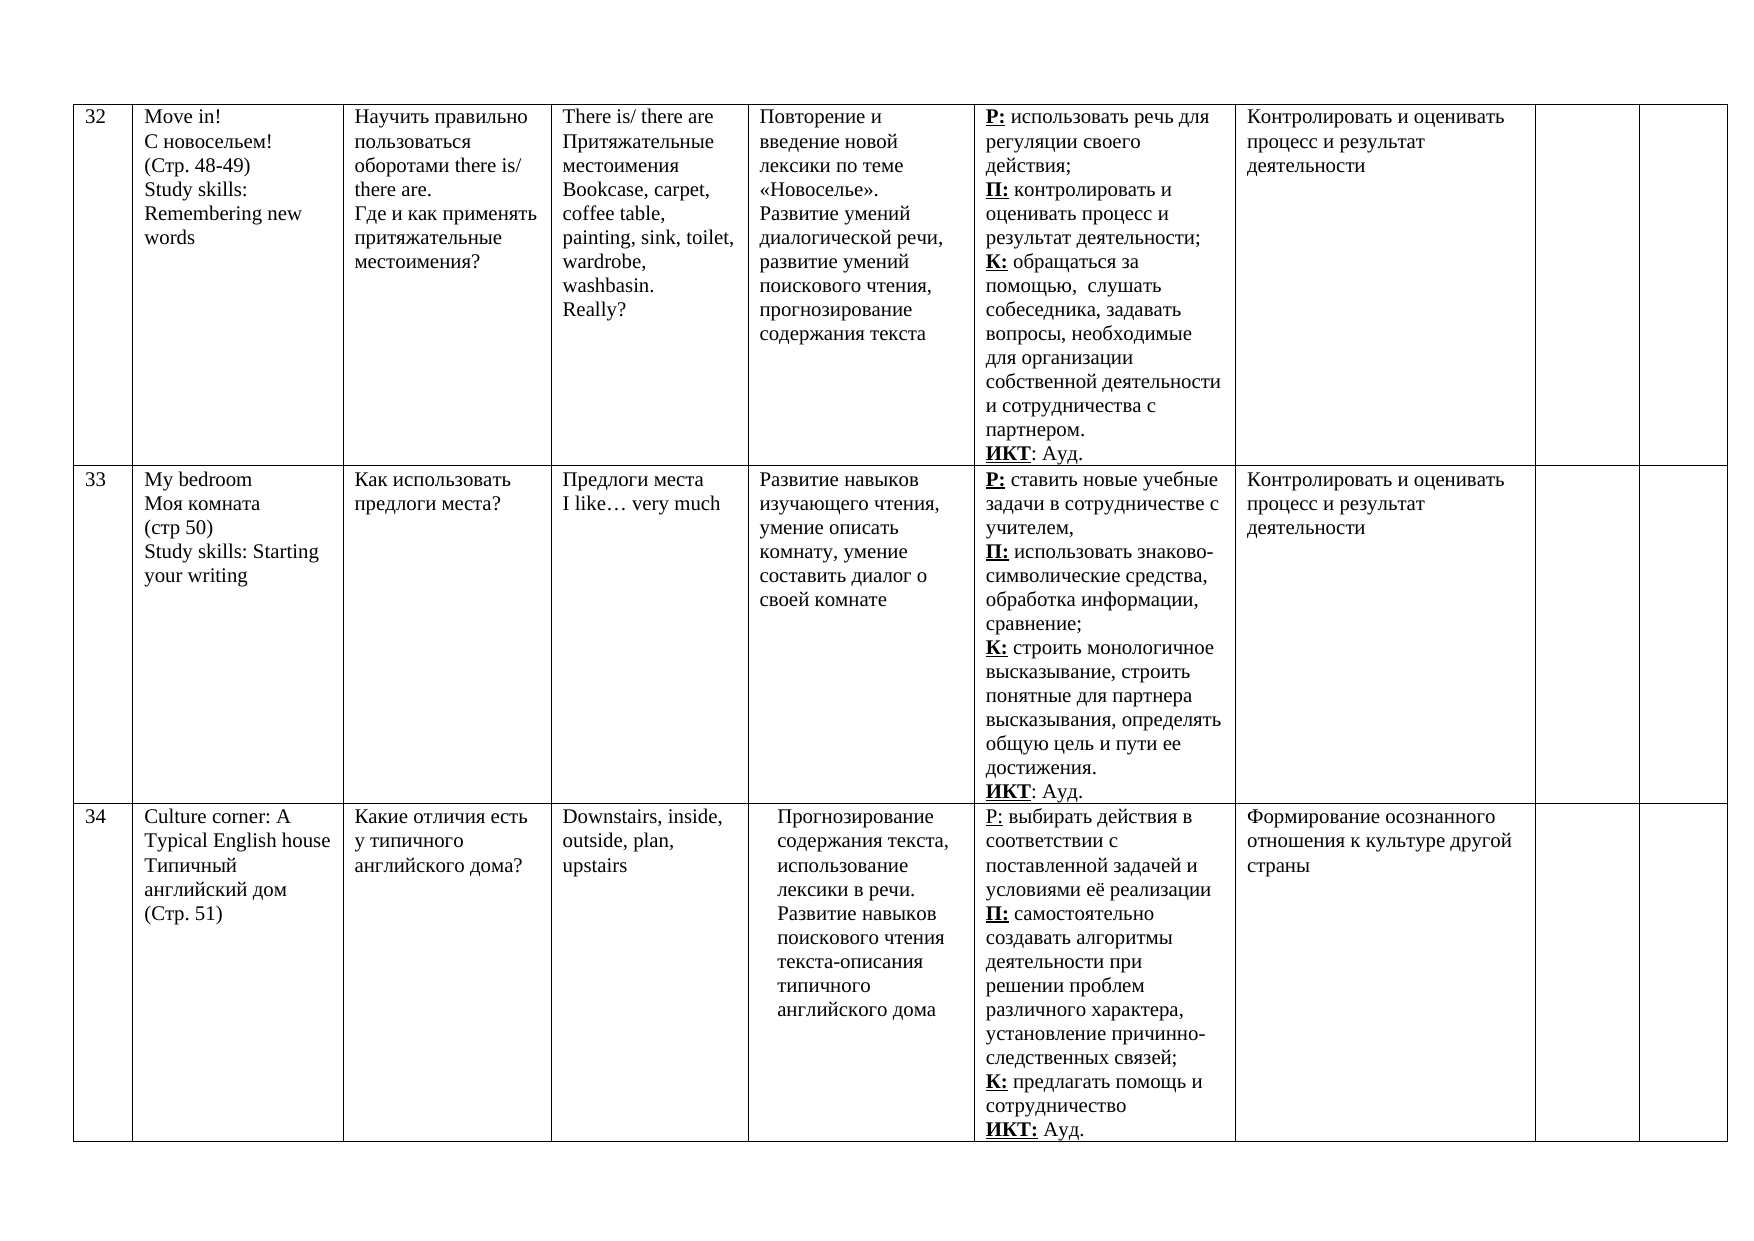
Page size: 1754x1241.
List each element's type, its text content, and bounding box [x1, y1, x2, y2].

table_cell My bedroom Моя комната (стр 50) Study skills: Starting your writing [133, 466, 343, 803]
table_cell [749, 804, 974, 1141]
table_cell Научить правильно пользоваться оборотами there is/ there are. Где и как применять притяжательные местоимения? [344, 105, 551, 465]
table_cell Р: ставить новые учебные задачи в сотрудничестве с учителем, П: использовать знаково-символические средства, обработка информации, сравнение; К: строить монологичное высказывание, строить понятные для партнера высказывания, определять общую цель и пути ее достижения. ИКТ: Ауд. [975, 466, 1235, 803]
table_cell There is/ there are Притяжательные местоимения Bookcase, carpet, coffee table, painting, sink, toilet, wardrobe, washbasin. Really? [552, 105, 748, 465]
table_cell [1640, 105, 1727, 465]
table_cell Развитие навыков изучающего чтения, умение описать комнату, умение составить диалог о своей комнате [749, 466, 974, 803]
table_cell Контролировать и оценивать процесс и результат деятельности [1236, 105, 1535, 465]
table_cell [1236, 804, 1535, 1141]
table_cell 34 [74, 804, 132, 1141]
table_cell Move in! С новосельем! (Стр. 48-49) Study skills: Remembering new words [133, 105, 343, 465]
table_cell Как использовать предлоги места? [344, 466, 551, 803]
table_cell [1640, 804, 1727, 1141]
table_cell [133, 804, 343, 1141]
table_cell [344, 804, 551, 1141]
table_cell Контролировать и оценивать процесс и результат деятельности [1236, 466, 1535, 803]
table_cell [1536, 466, 1639, 803]
table_cell 33 [74, 466, 132, 803]
table_cell Предлоги места I like… very much [552, 466, 748, 803]
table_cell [975, 804, 1235, 1141]
table_cell [1536, 105, 1639, 465]
table_cell [1536, 804, 1639, 1141]
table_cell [552, 804, 748, 1141]
table_cell Повторение и введение новой лексики по теме «Новоселье». Развитие умений диалогической речи, развитие умений поискового чтения, прогнозирование содержания текста [749, 105, 974, 465]
table_cell [1640, 466, 1727, 803]
table_cell Р: использовать речь для регуляции своего действия; П: контролировать и оценивать процесс и результат деятельности; К: обращаться за помощью, слушать собеседника, задавать вопросы, необходимые для организации собственной деятельности и сотрудничества с партнером. ИКТ: Ауд. [975, 105, 1235, 465]
table_cell 32 [74, 105, 132, 465]
